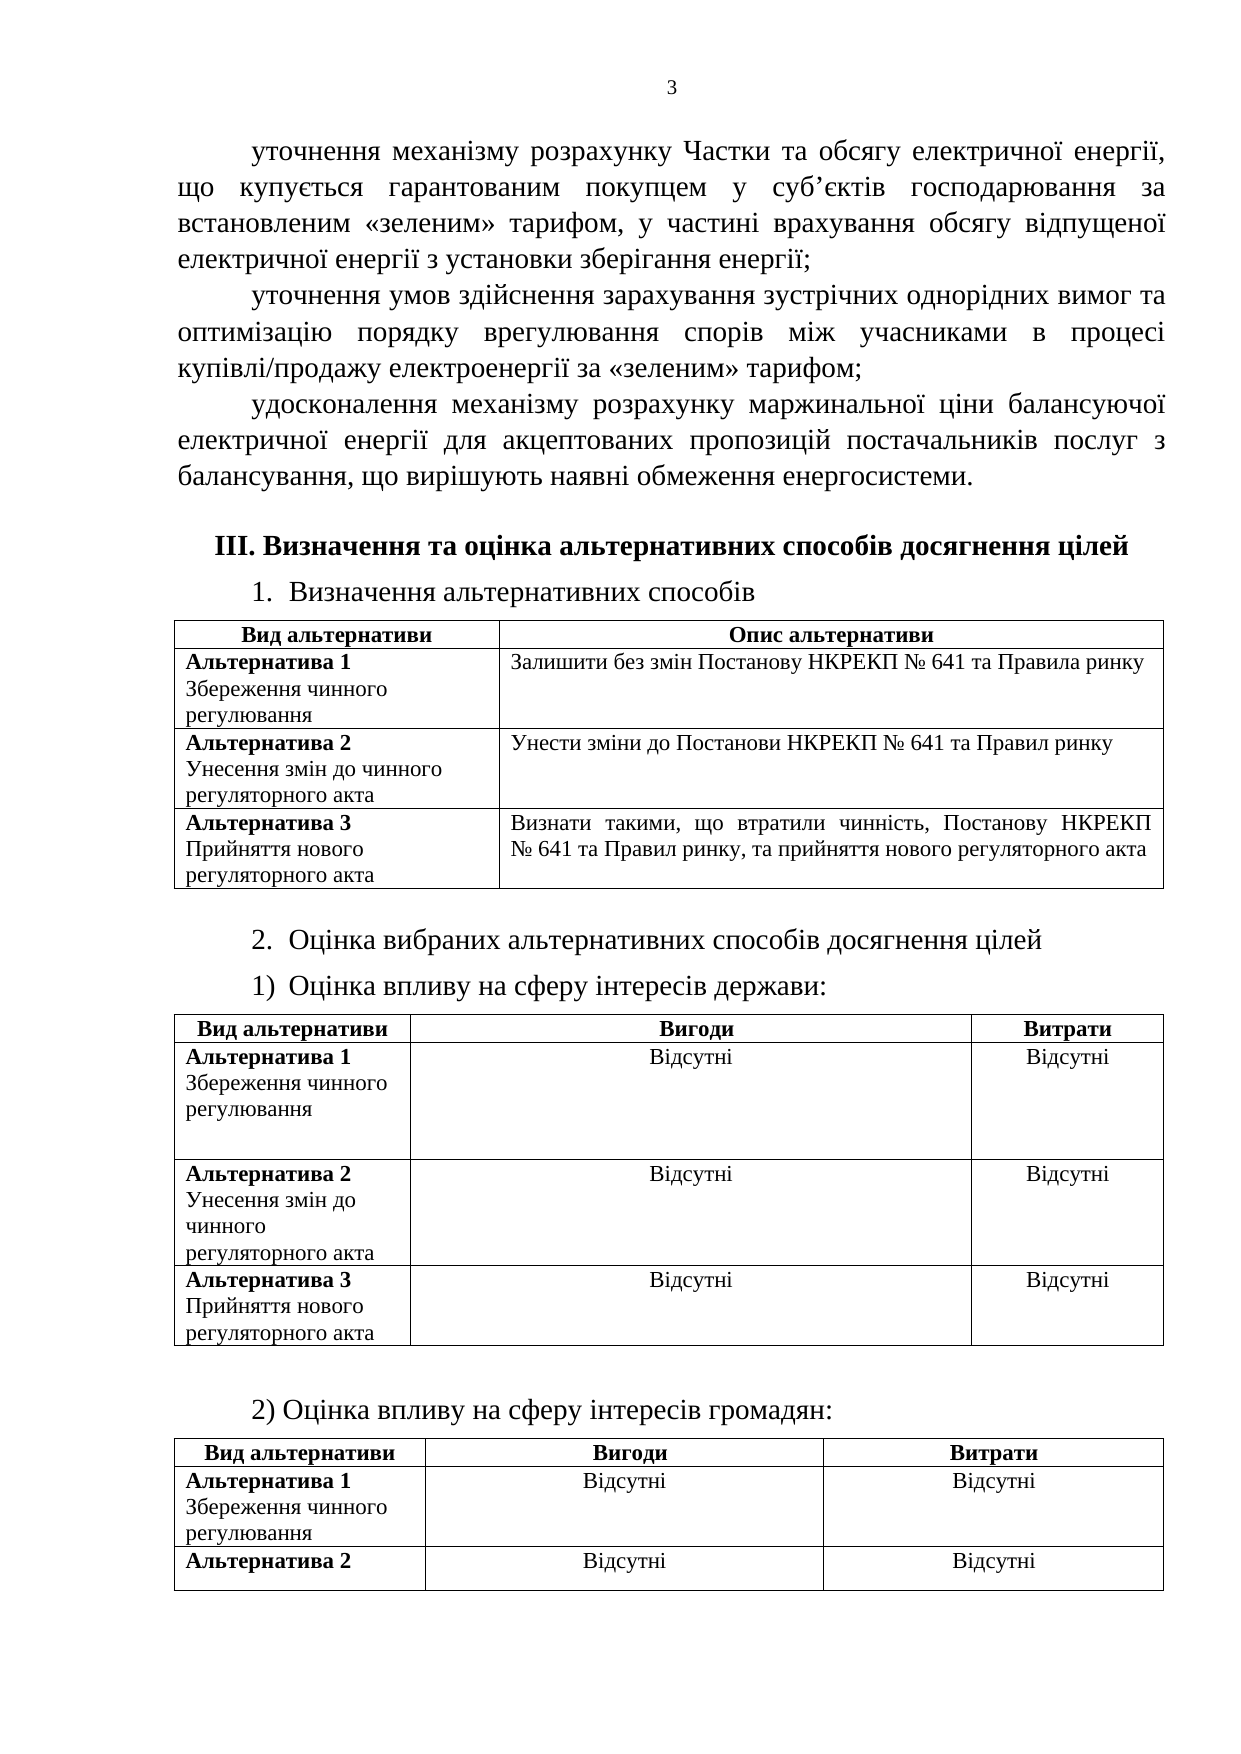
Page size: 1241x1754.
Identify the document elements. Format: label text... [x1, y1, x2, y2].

table_cell Відсутні [411, 1266, 971, 1345]
text уточнення механізму розрахунку Частки та обсягу електричної енергії, що купується гарантованим покупцем у суб’єктів господарювання за встановленим «зеленим» тарифом, у частині врахування обсягу відпущеної електричної енергії з установки зберігання енергії; [177, 133, 1166, 275]
table_header Вид альтернативи [175, 1439, 425, 1466]
table_header Витрати [972, 1015, 1163, 1042]
table_header Вид альтернативи [175, 1015, 410, 1042]
table_cell Альтернатива 3 Прийняття нового регуляторного акта [175, 809, 499, 888]
text уточнення умов здійснення зарахування зустрічних однорідних вимог та оптимізацію порядку врегулювання спорів між учасниками в процесі купівлі/продажу електроенергії за «зеленим» тарифом; [177, 277, 1166, 383]
table_cell Відсутні [824, 1467, 1163, 1546]
table_cell Відсутні [426, 1467, 823, 1546]
table_cell Альтернатива 2 Унесення змін до чинного регуляторного акта [175, 729, 499, 808]
table_cell Унести зміни до Постанови НКРЕКП № 641 та Правил ринку [500, 729, 1163, 808]
text удосконалення механізму розрахунку маржинальної ціни балансуючої електричної енергії для акцептованих пропозицій постачальників послуг з балансування, що вирішують наявні обмеження енергосистеми. [177, 386, 1166, 492]
table_cell Залишити без змін Постанову НКРЕКП № 641 та Правила ринку [500, 649, 1163, 727]
table_cell Відсутні [411, 1043, 971, 1159]
text 2) Оцінка впливу на сферу інтересів громадян: [251, 1392, 1166, 1426]
table_cell Альтернатива 1 Збереження чинного регулювання [175, 649, 499, 727]
table_cell Альтернатива 3 Прийняття нового регуляторного акта [175, 1266, 410, 1345]
table_header Опис альтернативи [500, 621, 1163, 647]
list Визначення альтернативних способів [251, 574, 1166, 607]
table_cell Відсутні [972, 1043, 1163, 1159]
table_cell Альтернатива 2 Унесення змін до чинного регуляторного акта [175, 1160, 410, 1265]
table_header Витрати [824, 1439, 1163, 1466]
table_cell Альтернатива 1 Збереження чинного регулювання [175, 1043, 410, 1159]
table_cell Відсутні [972, 1266, 1163, 1345]
table_cell Відсутні [972, 1160, 1163, 1265]
list Оцінка впливу на сферу інтересів держави: [251, 968, 1166, 1002]
table_header Вид альтернативи [175, 621, 499, 647]
table_cell Відсутні [411, 1160, 971, 1265]
table_cell Відсутні [426, 1547, 823, 1590]
list Оцінка вибраних альтернативних способів досягнення цілей [251, 922, 1166, 956]
table_cell Визнати такими, що втратили чинність, Постанову НКРЕКП № 641 та Правил ринку, та прийняття нового регуляторного акта [500, 809, 1163, 888]
table_header Вигоди [411, 1015, 971, 1042]
table_cell Відсутні [824, 1547, 1163, 1590]
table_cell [175, 1547, 425, 1590]
table_cell Альтернатива 1 Збереження чинного регулювання [175, 1467, 425, 1546]
table_header Вигоди [426, 1439, 823, 1466]
text ІІІ. Визначення та оцінка альтернативних способів досягнення цілей [177, 528, 1166, 561]
